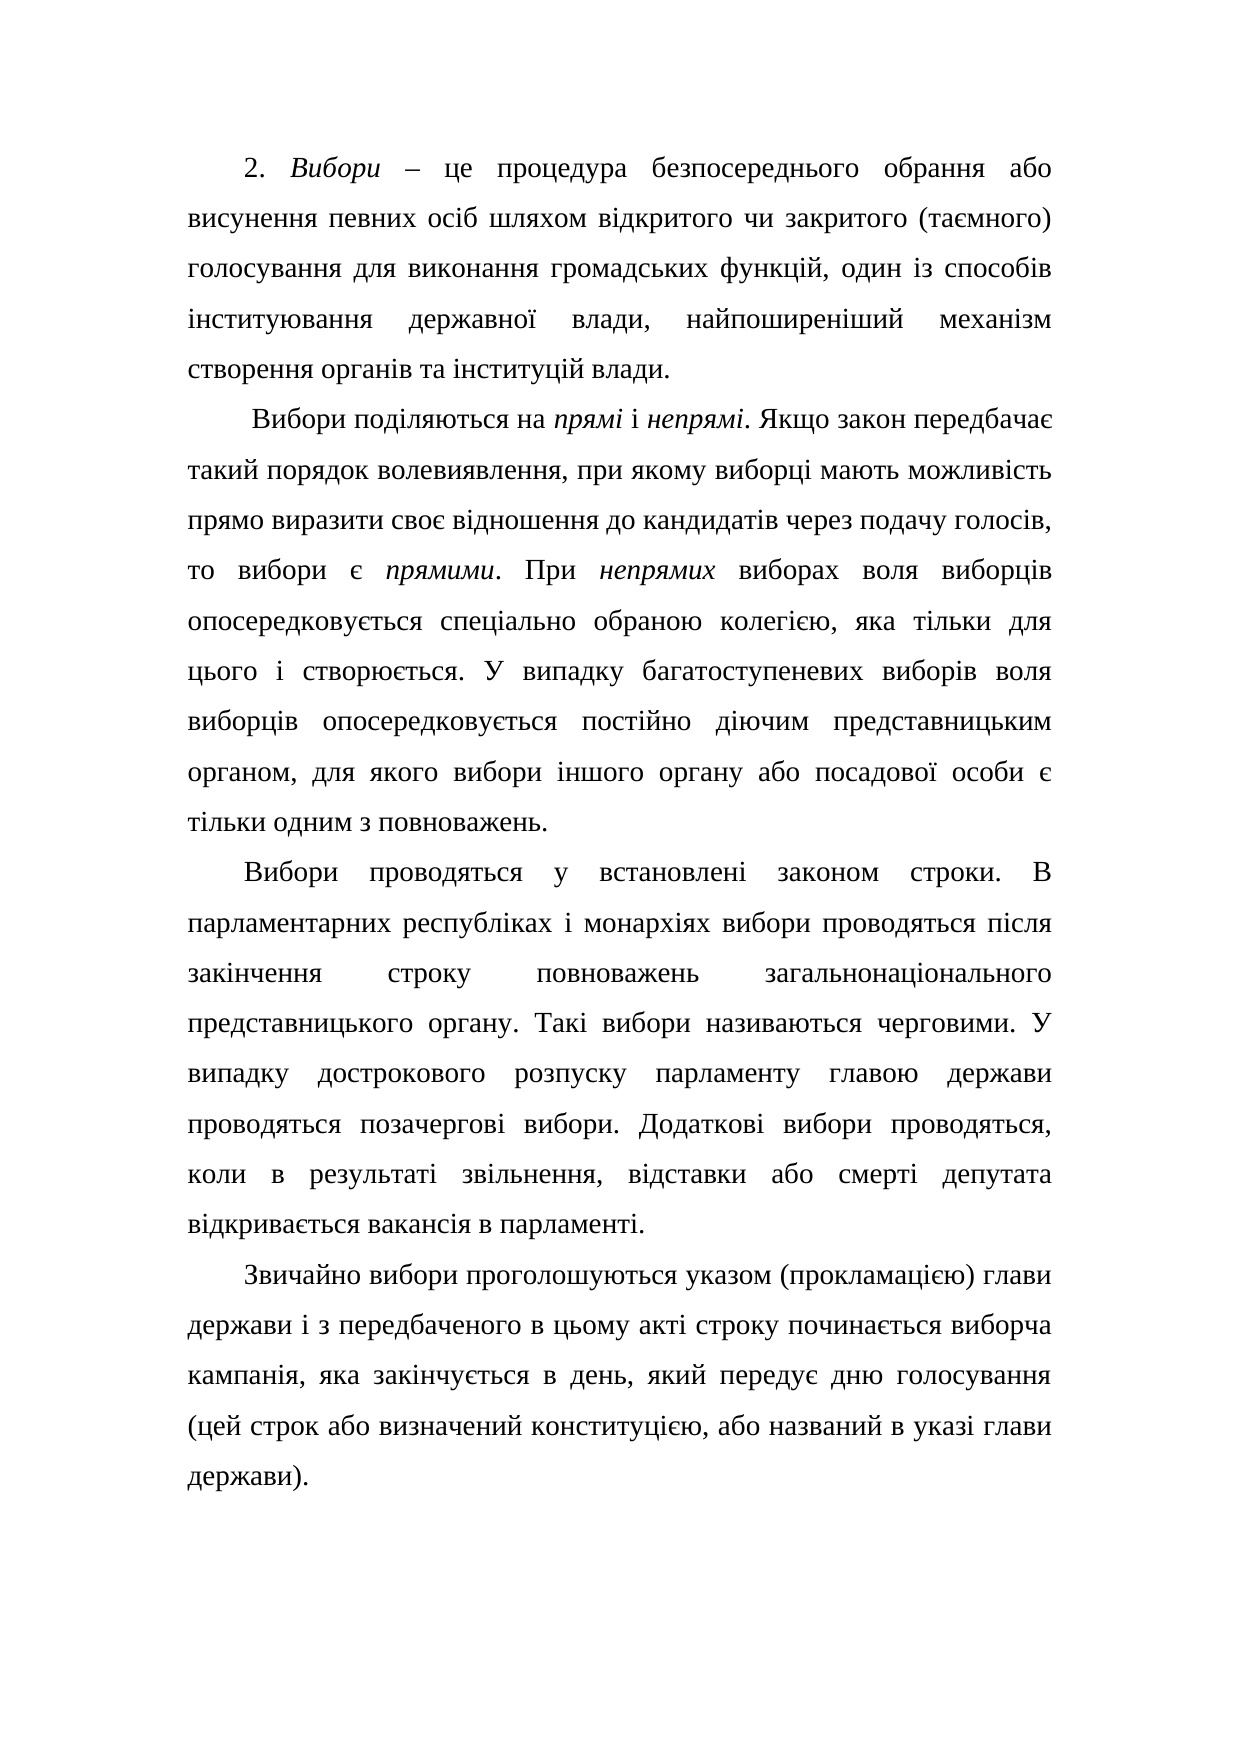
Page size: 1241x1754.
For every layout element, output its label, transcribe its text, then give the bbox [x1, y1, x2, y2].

text Вибори поділяються на прямі і непрямі. Якщо закон передбачає такий порядок волевиявлення, при якому виборці мають можливість прямо виразити своє відношення до кандидатів через подачу голосів, то вибори є прямими. При непрямих виборах воля виборців опосередковується спеціально обраною колегією, яка тільки для цього і створюється. У випадку багатоступеневих виборів воля виборців опосередковується постійно діючим представницьким органом, для якого вибори іншого органу або посадової особи є тільки одним з повноважень. [187, 402, 1053, 838]
text Звичайно вибори проголошуються указом (прокламацією) глави держави і з передбаченого в цьому акті строку починається виборча кампанія, яка закінчується в день, який передує дню голосування (цей строк або визначений конституцією, або названий в указі глави держави). [187, 1257, 1053, 1492]
text 2. Вибори – це процедура безпосереднього обрання або висунення певних осіб шляхом відкритого чи закритого (таємного) голосування для виконання громадських функцій, один із способів інституювання державної влади, найпоширеніший механізм створення органів та інституцій влади. [187, 150, 1053, 385]
text Вибори проводяться у встановлені законом строки. В парламентарних республіках і монархіях вибори проводяться після закінчення строку повноважень загальнонаціонального представницького органу. Такі вибори називаються черговими. У випадку дострокового розпуску парламенту главою держави проводяться позачергові вибори. Додаткові вибори проводяться, коли в результаті звільнення, відставки або смерті депутата відкривається вакансія в парламенті. [187, 854, 1053, 1240]
